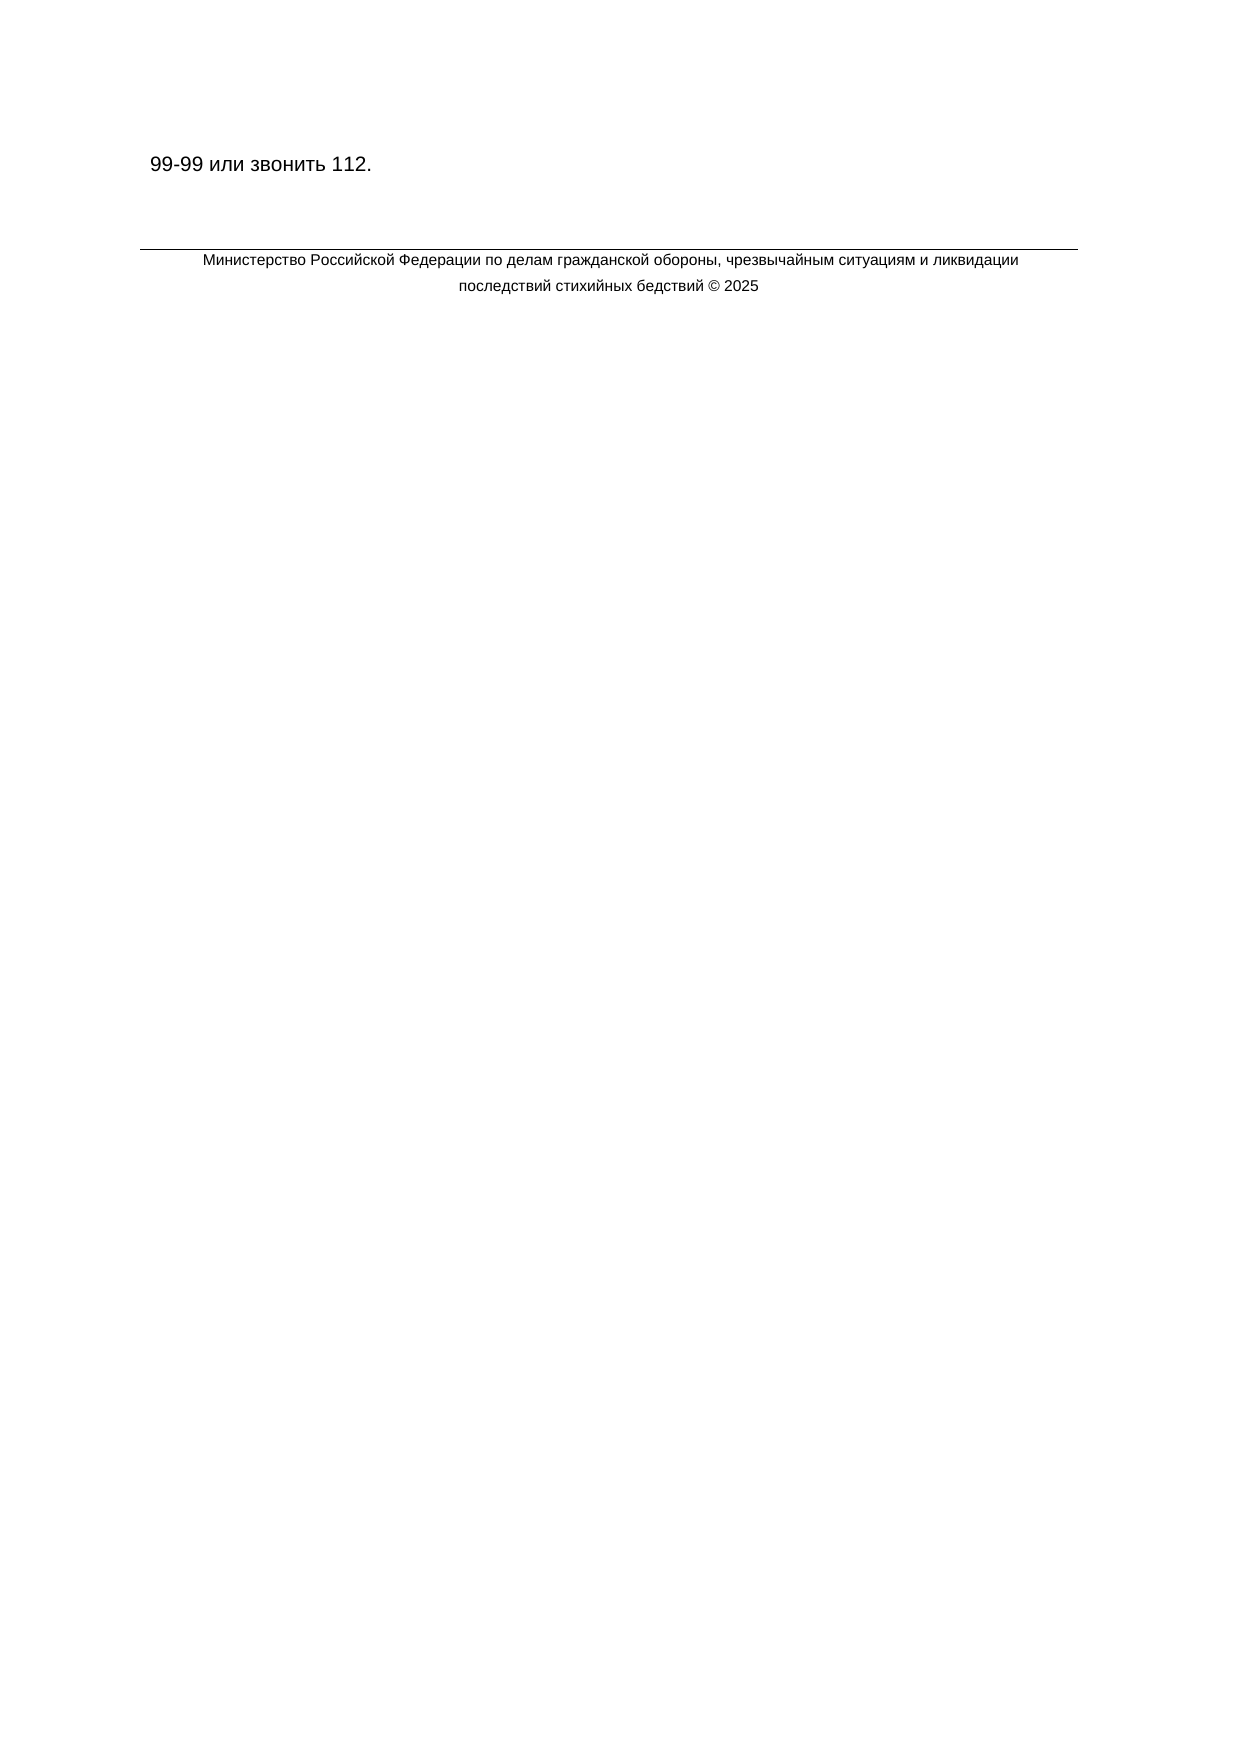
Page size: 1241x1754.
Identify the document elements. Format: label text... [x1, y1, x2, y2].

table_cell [140, 150, 1078, 248]
table_cell Министерство Российской Федерации по делам гражданской обороны, чрезвычайным ситуациям и ликвидации последствий стихийных бедствий © 2025 [140, 250, 1078, 332]
